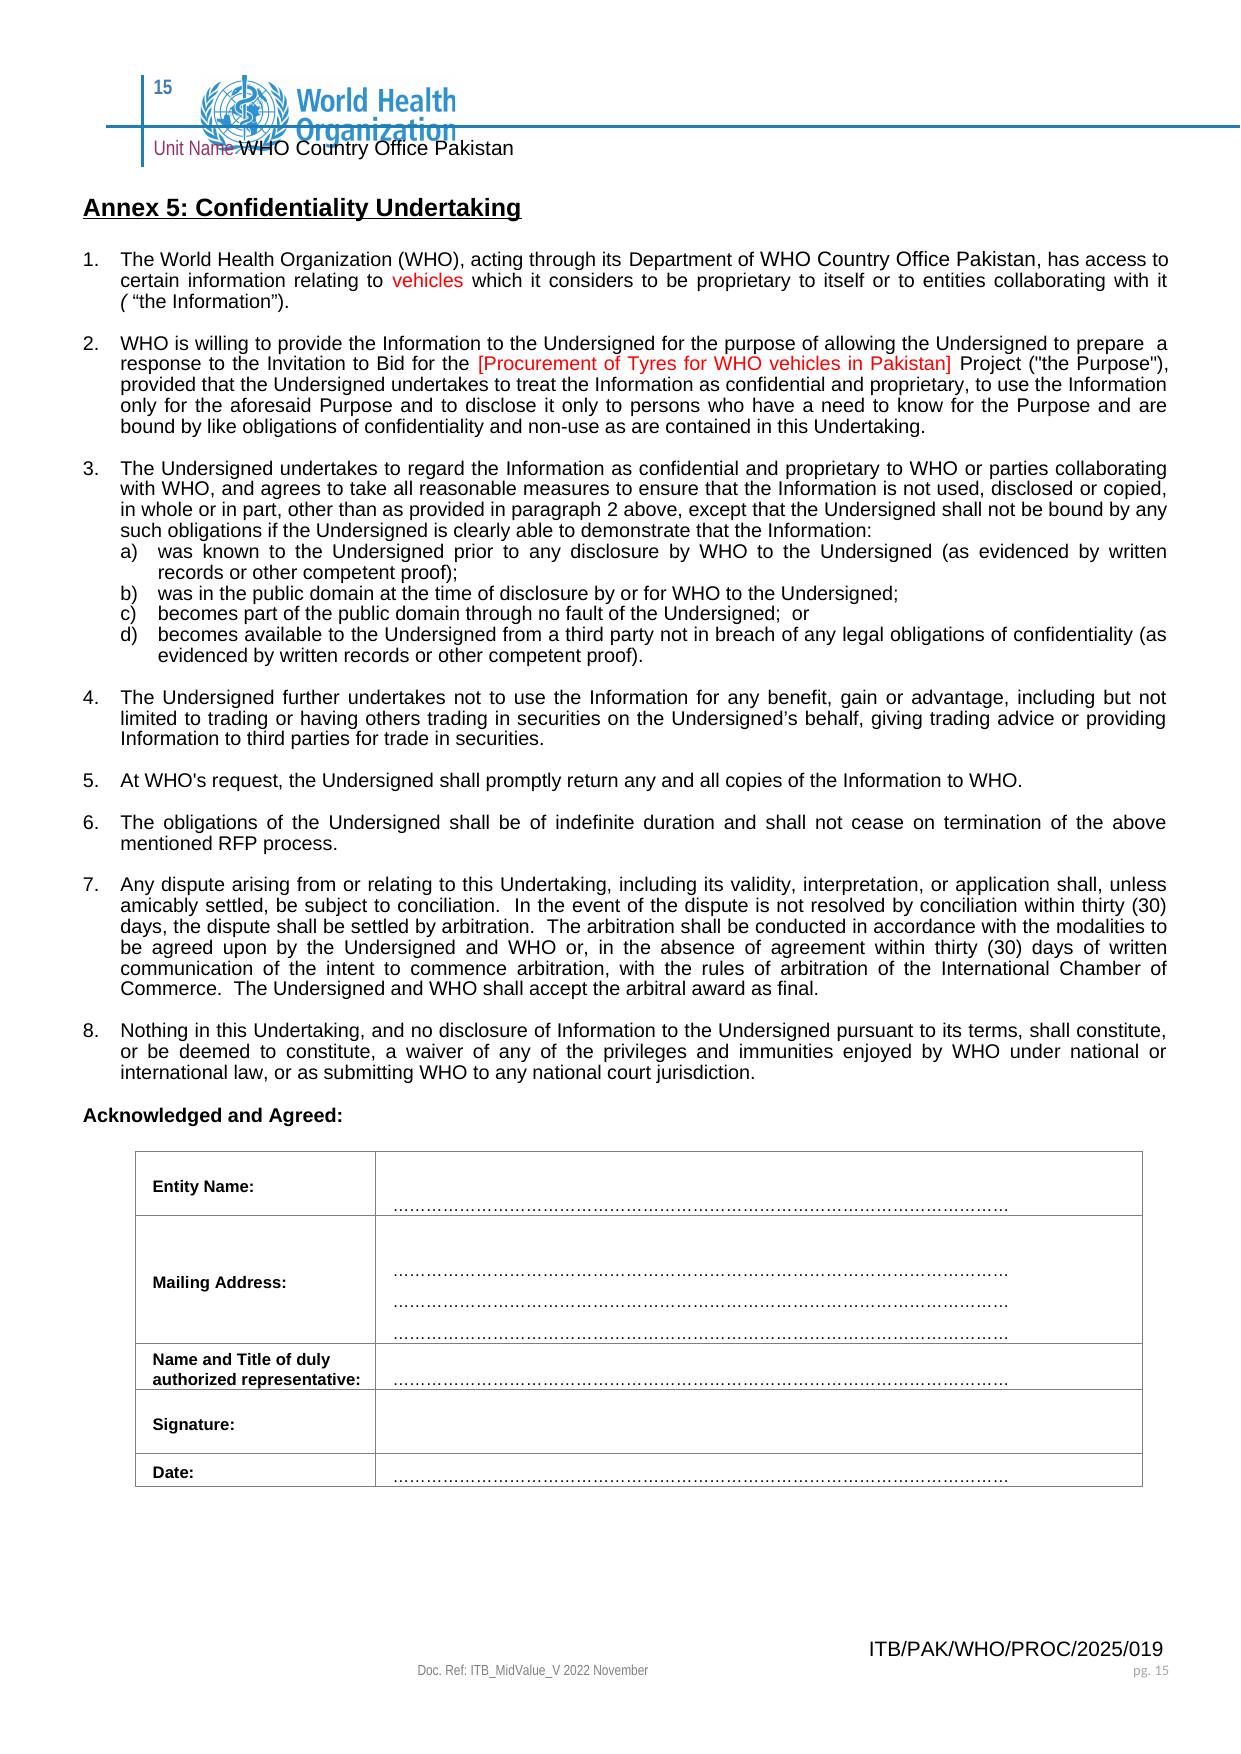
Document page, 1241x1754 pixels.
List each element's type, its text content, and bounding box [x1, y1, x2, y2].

list At WHO's request, the Undersigned shall promptly return any and all copies of the Information to WHO. [83, 771, 1169, 792]
picture [262, 148, 269, 154]
picture [276, 142, 286, 154]
table_header Entity Name: [136, 1152, 375, 1215]
list was known to the Undersigned prior to any disclosure by WHO to the Undersigned (as evidenced by written records or other competent proof); [120, 542, 1169, 583]
table_cell ………………………………………………………………………………………………… [376, 1454, 1142, 1486]
picture [313, 145, 319, 154]
picture [438, 142, 445, 148]
list Any dispute arising from or relating to this Undertaking, including its validity, interpretation, or application shall, unless amicably settled, be subject to conciliation. In the event of the dispute is not resolved by conciliation within thirty (30) days, the dispute shall be settled by arbitration. The arbitration shall be conducted in accordance with the modalities to be agreed upon by the Undersigned and WHO or, in the absence of agreement within thirty (30) days of written communication of the intent to commence arbitration, with the rules of arbitration of the International Chamber of Commerce. The Undersigned and WHO shall accept the arbitral award as final. [83, 875, 1169, 1000]
table_cell Date: [136, 1454, 375, 1486]
picture [377, 142, 387, 154]
picture [245, 144, 251, 154]
table_header ………………………………………………………………………………………………… [376, 1152, 1142, 1215]
table_cell Mailing Address: [136, 1216, 375, 1343]
text Annex 5: Confidentiality Undertaking [83, 193, 1217, 222]
table_cell Name and Title of duly authorized representative: [136, 1344, 375, 1388]
list becomes part of the public domain through no fault of the Undersigned; or [120, 604, 1169, 625]
list The World Health Organization (WHO), acting through its Department of , has access to certain information relating to vehicles which it considers to be proprietary to itself or to entities collaborating with it ( “the Information”). [83, 250, 1169, 312]
table_cell Signature: [136, 1390, 375, 1453]
list The obligations of the Undersigned shall be of indefinite duration and shall not cease on termination of the above mentioned RFP process. [83, 812, 1169, 854]
list becomes available to the Undersigned from a third party not in breach of any legal obligations of confidentiality (as evidenced by written records or other competent proof). [120, 625, 1169, 667]
table_cell [376, 1390, 1142, 1453]
picture [200, 128, 456, 154]
picture [336, 145, 341, 154]
list was in the public domain at the time of disclosure by or for WHO to the Undersigned; [120, 583, 1169, 604]
picture [354, 145, 362, 154]
list WHO is willing to provide the Information to the Undersigned for the purpose of allowing the Undersigned to prepare a response to the Invitation to Bid for the [Procurement of Tyres for WHO vehicles in Pakistan] Project ("the Purpose"), provided that the Undersigned undertakes to treat the Information as confidential and proprietary, to use the Information only for the aforesaid Purpose and to disclose it only to persons who have a need to know for the Purpose and are bound by like obligations of confidentiality and non-use as are contained in this Undertaking. [83, 333, 1169, 437]
list The Undersigned further undertakes not to use the Information for any benefit, gain or advantage, including but not limited to trading or having others trading in securities on the Undersigned’s behalf, giving trading advice or providing Information to third parties for trade in securities. [83, 687, 1169, 750]
picture [200, 75, 456, 125]
table_cell ………………………………………………………………………………………………… ………………………………………………………………………………………………… ………………………………………………………………………………………………… [376, 1216, 1142, 1343]
list Nothing in this Undertaking, and no disclosure of Information to the Undersigned pursuant to its terms, shall constitute, or be deemed to constitute, a waiver of any of the privileges and immunities enjoyed by WHO under national or international law, or as submitting WHO to any national court jurisdiction. [83, 1021, 1169, 1083]
list The Undersigned undertakes to regard the Information as confidential and proprietary to WHO or parties collaborating with WHO, and agrees to take all reasonable measures to ensure that the Information is not used, disclosed or copied, in whole or in part, other than as provided in paragraph 2 above, except that the Undersigned shall not be bound by any such obligations if the Undersigned is clearly able to demonstrate that the Information: [83, 458, 1169, 542]
table_cell ………………………………………………………………………………………………… [376, 1344, 1142, 1388]
text Acknowledged and Agreed: [83, 1104, 1169, 1127]
